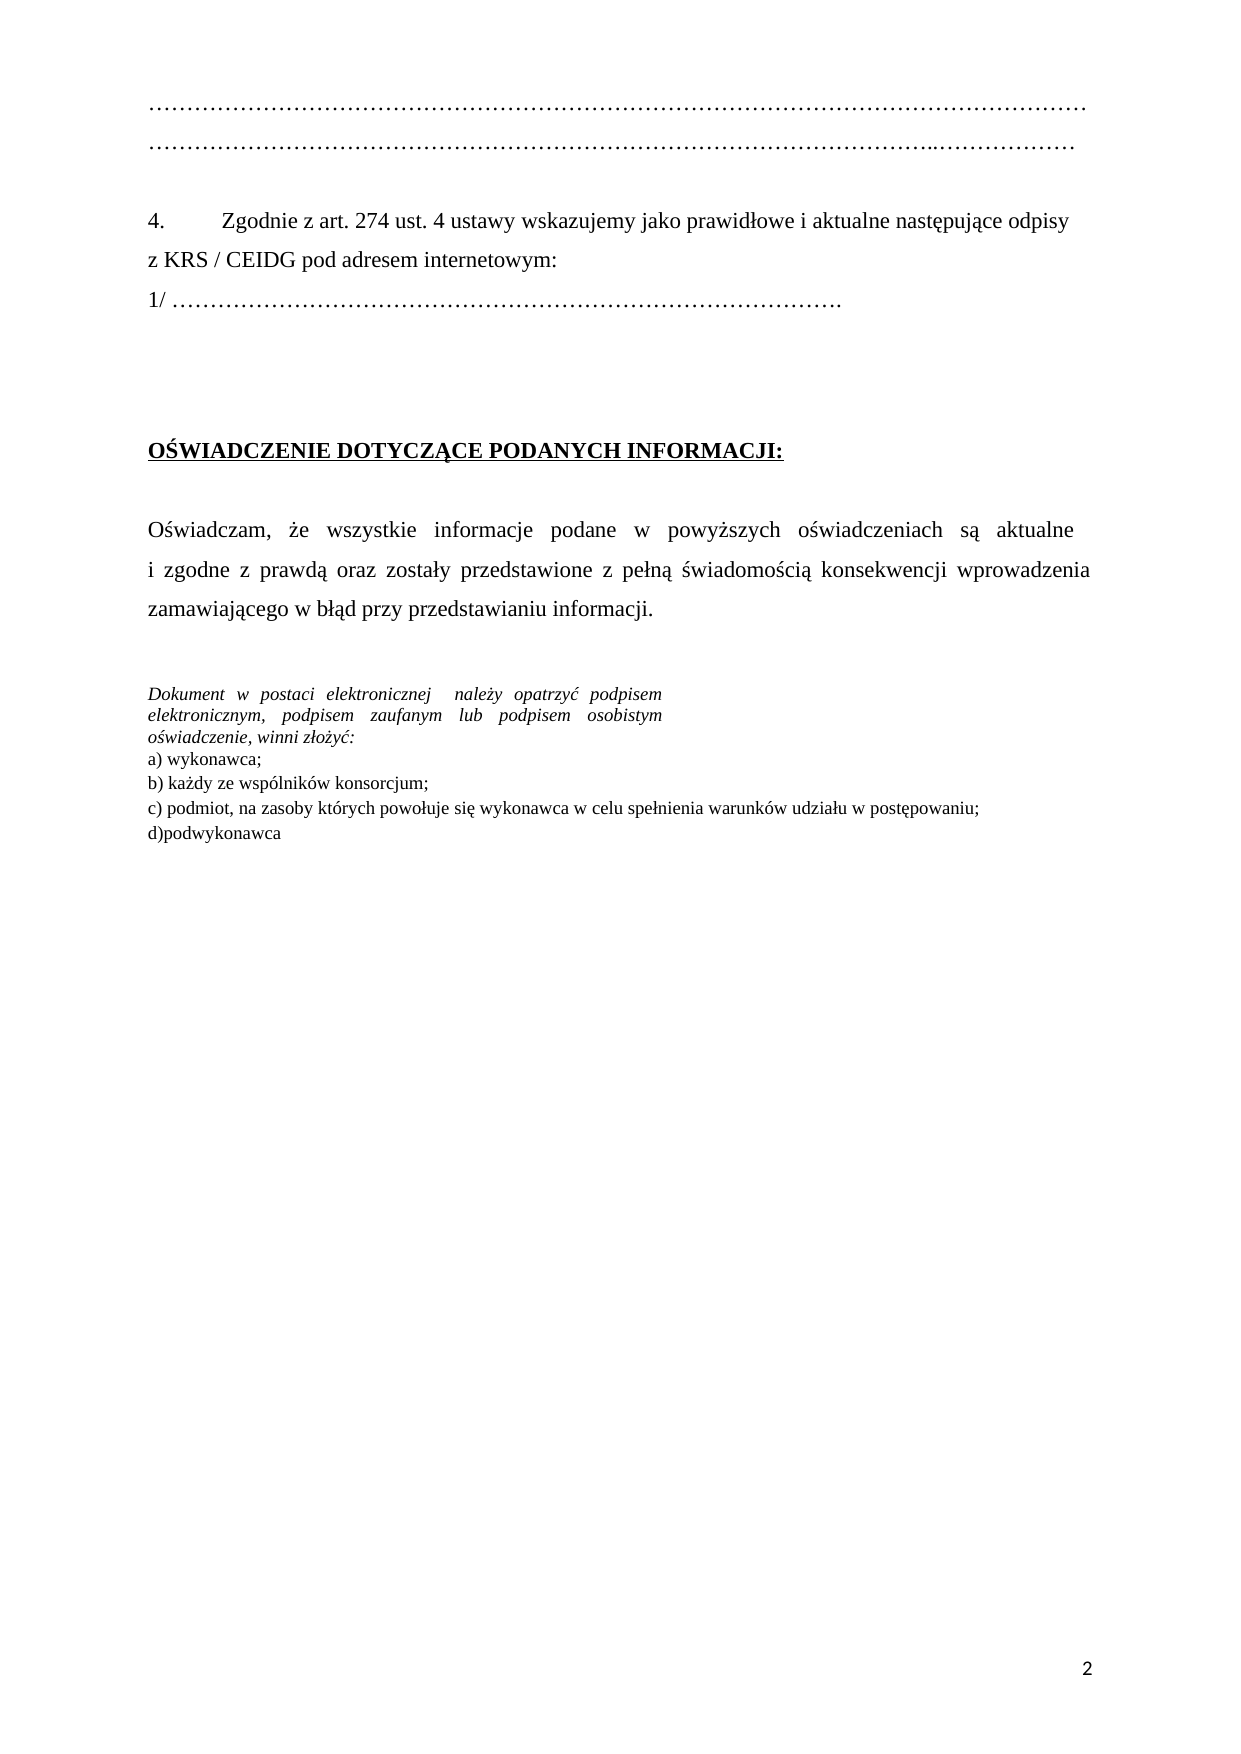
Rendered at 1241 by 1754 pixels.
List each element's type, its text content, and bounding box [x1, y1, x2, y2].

text c) podmiot, na zasoby których powołuje się wykonawca w celu spełnienia warunków udziału w postępowaniu; [148, 797, 1092, 818]
text OŚWIADCZENIE DOTYCZĄCE PODANYCH INFORMACJI: [148, 437, 1092, 463]
text …………………………………………………………………………………………………………… [148, 89, 1092, 115]
list Zgodnie z art. 274 ust. 4 ustawy wskazujemy jako prawidłowe i aktualne następujące odpisy z KRS / CEIDG pod adresem internetowym: [148, 207, 1092, 273]
text …………………………………………………………………………………………..……………… [148, 128, 1092, 154]
text d)podwykonawca [148, 822, 1092, 843]
text Dokument w postaci elektronicznej należy opatrzyć podpisem elektronicznym, podpisem zaufanym lub podpisem osobistym oświadczenie, winni złożyć: [148, 683, 664, 747]
text 1/ ……………………………………………………………………………. [148, 286, 1092, 312]
text Oświadczam, że wszystkie informacje podane w powyższych oświadczeniach są aktualne i zgodne z prawdą oraz zostały przedstawione z pełną świadomością konsekwencji wprowadzenia zamawiającego w błąd przy przedstawianiu informacji. [148, 516, 1092, 621]
text b) każdy ze wspólników konsorcjum; [148, 772, 1092, 794]
text a) wykonawca; [148, 747, 1092, 769]
